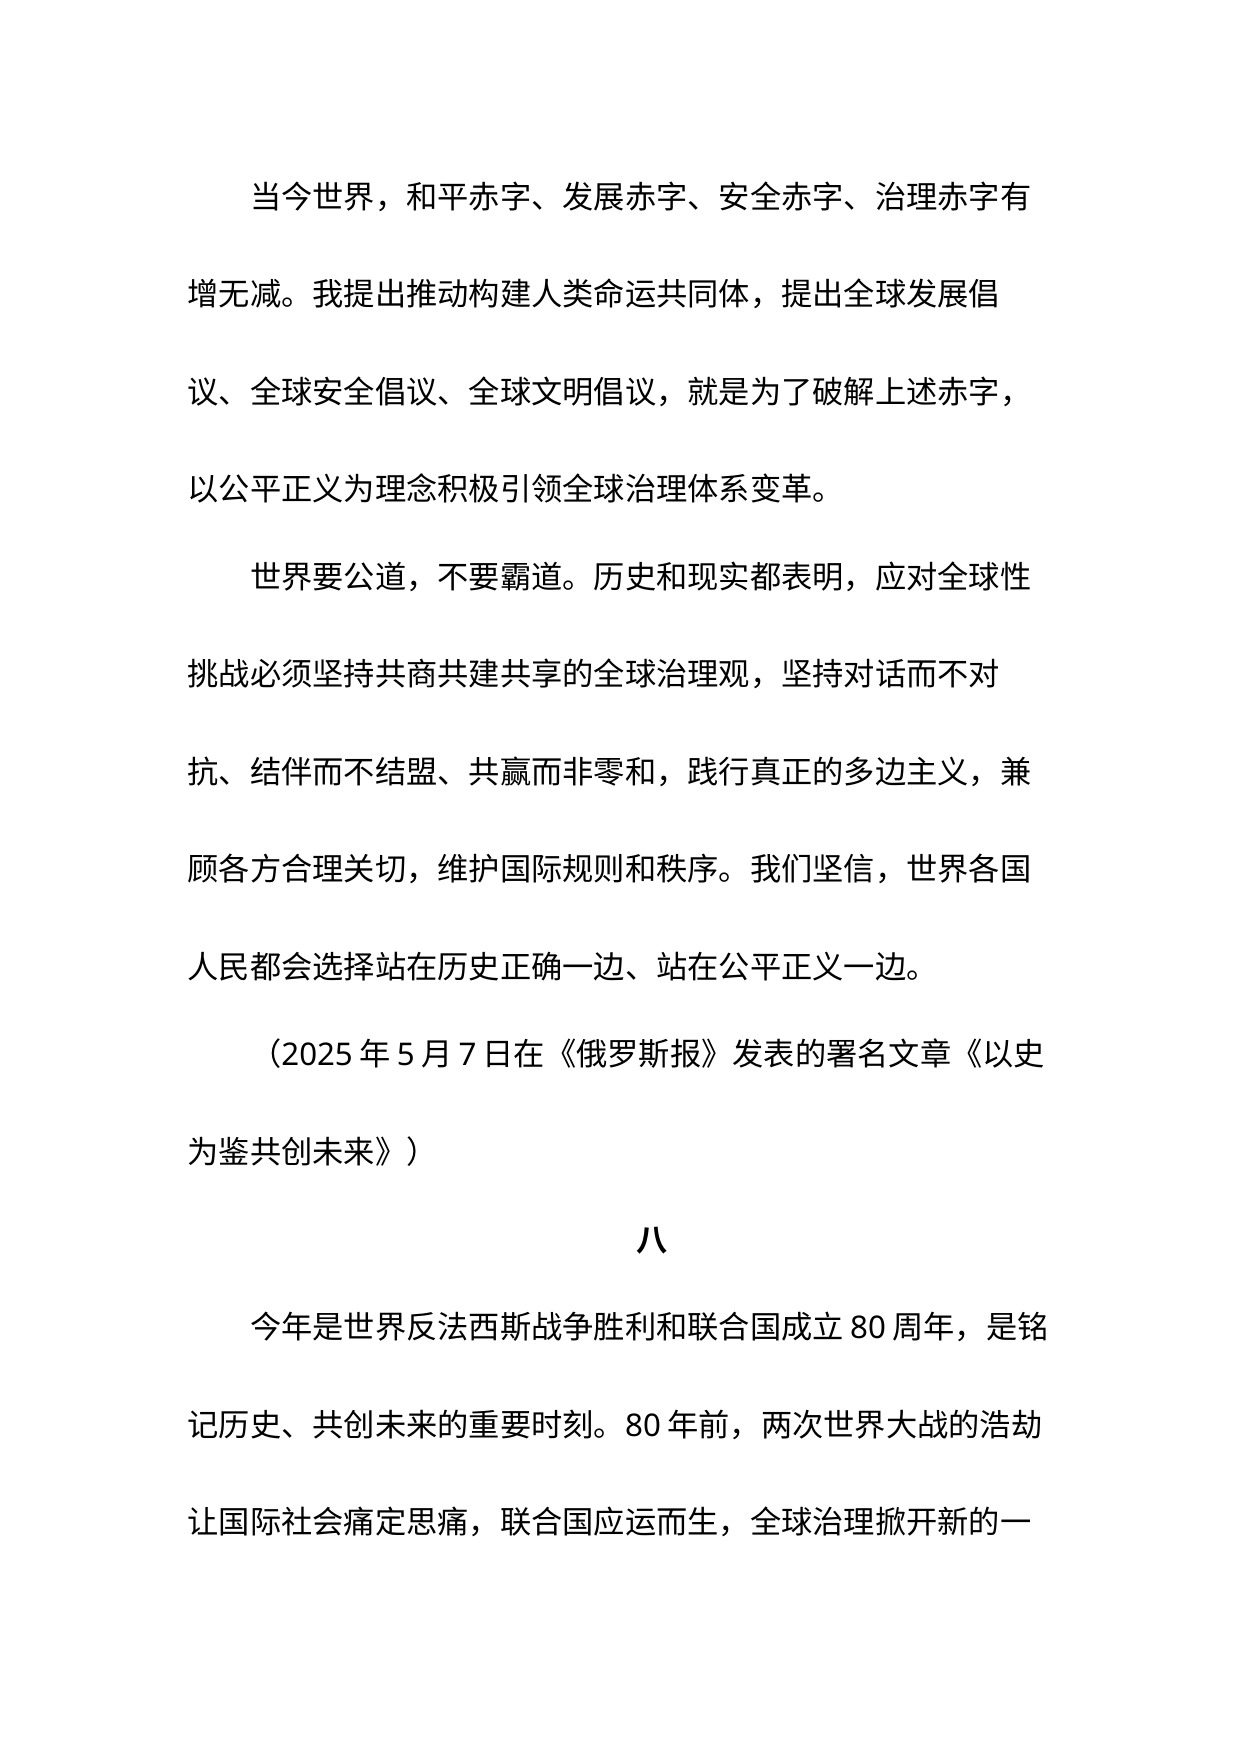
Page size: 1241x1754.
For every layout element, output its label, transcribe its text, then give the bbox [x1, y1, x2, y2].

text 世界要公道，不要霸道。历史和现实都表明，应对全球性挑战必须坚持共商共建共享的全球治理观，坚持对话而不对抗、结伴而不结盟、共赢而非零和，践行真正的多边主义，兼顾各方合理关切，维护国际规则和秩序。我们坚信，世界各国人民都会选择站在历史正确一边、站在公平正义一边。 [187, 542, 1053, 997]
text 八 [187, 1205, 1053, 1270]
text （2025年5月7日在《俄罗斯报》发表的署名文章《以史为鉴共创未来》） [187, 1020, 1053, 1182]
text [187, 1292, 1053, 1552]
text 当今世界，和平赤字、发展赤字、安全赤字、治理赤字有增无减。我提出推动构建人类命运共同体，提出全球发展倡议、全球安全倡议、全球文明倡议，就是为了破解上述赤字，以公平正义为理念积极引领全球治理体系变革。 [187, 162, 1053, 519]
